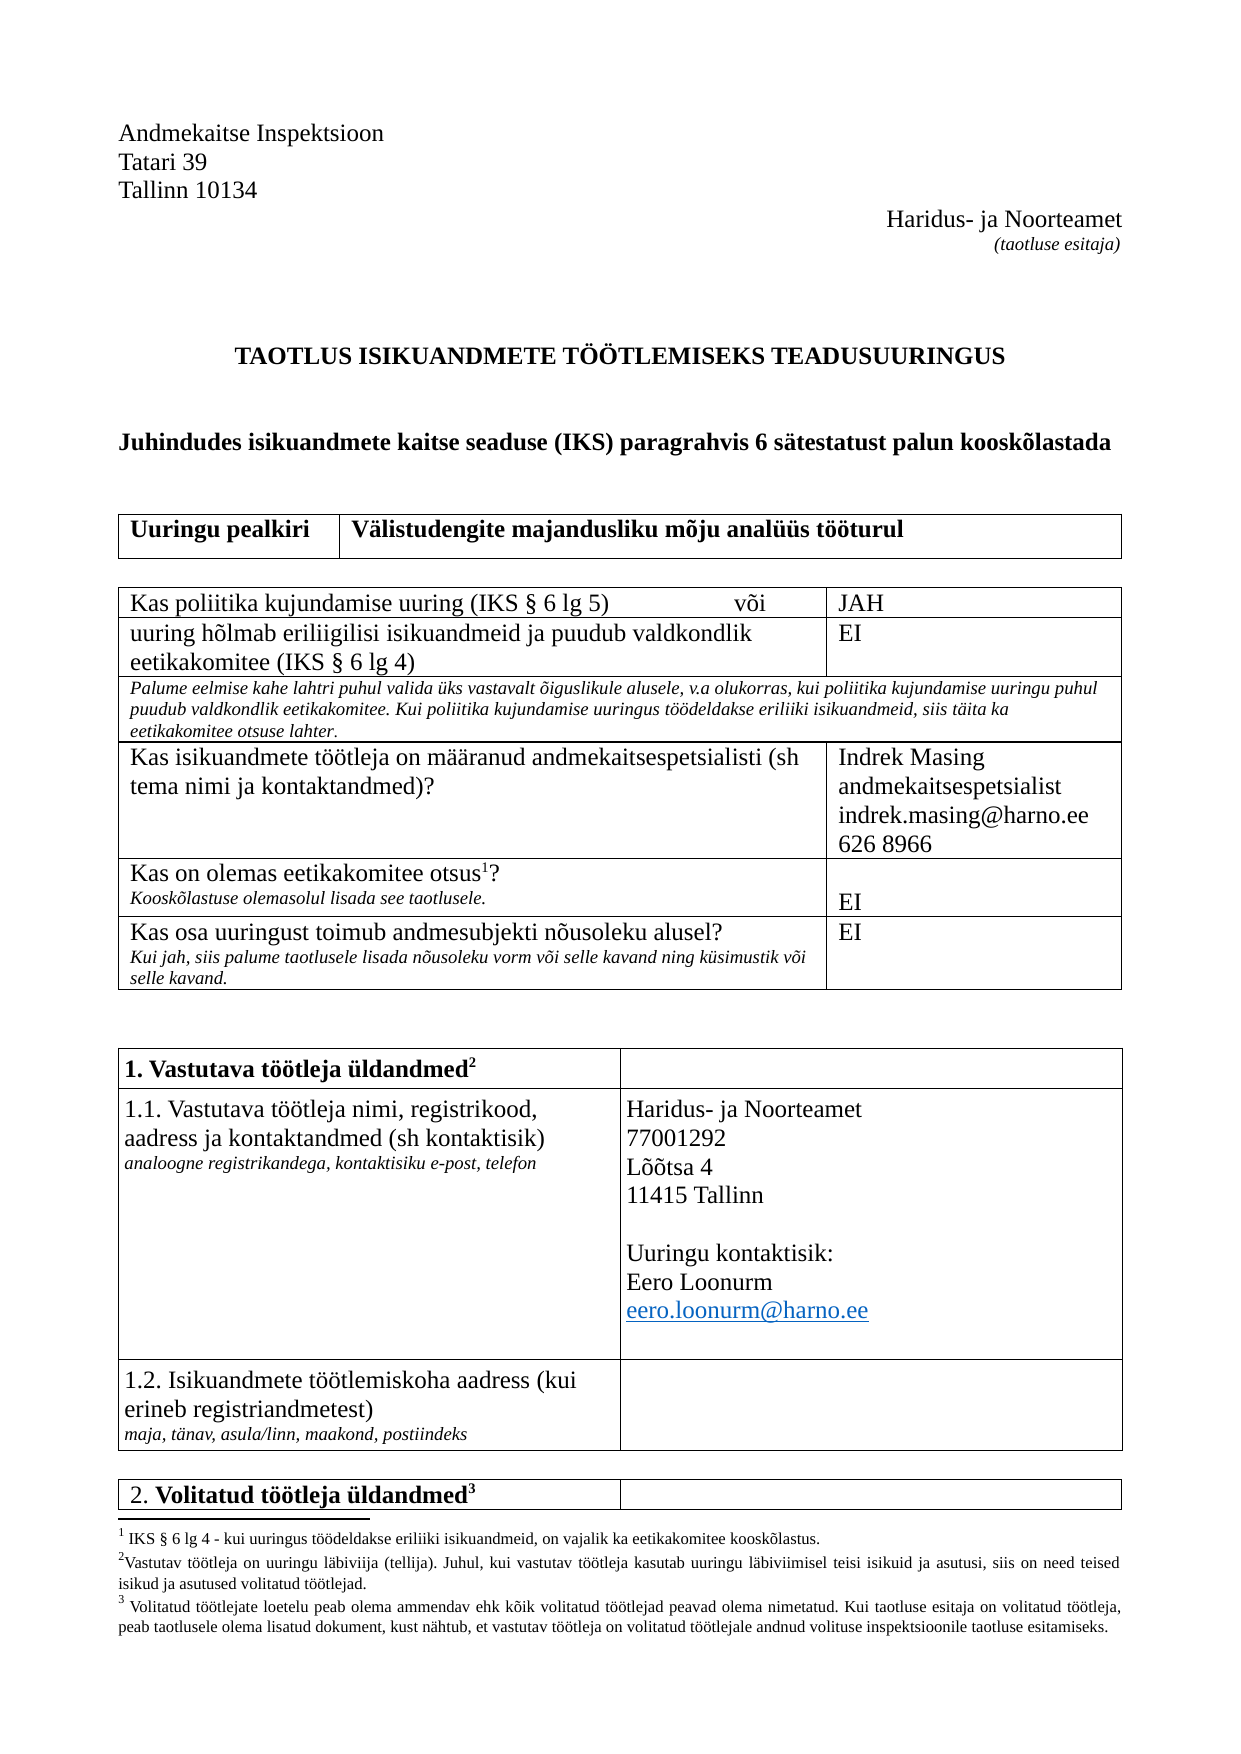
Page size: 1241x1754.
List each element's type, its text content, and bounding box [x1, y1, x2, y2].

table_cell EI [827, 618, 1121, 676]
table_header [621, 1480, 1121, 1509]
table_header Kas poliitika kujundamise uuring (IKS § 6 lg 5) või [119, 588, 826, 617]
table_cell Indrek Masing andmekaitsespetsialist indrek.masing@harno.ee 626 8966 [827, 743, 1121, 857]
table_header 1. Vastutava töötleja üldandmed [119, 1049, 620, 1088]
text TAOTLUS ISIKUANDMETE TÖÖTLEMISEKS TEADUSUURINGUS [118, 341, 1122, 370]
table_header Välistudengite majandusliku mõju analüüs tööturul [340, 515, 1121, 557]
table_cell 1.2. Isikuandmete töötlemiskoha aadress (kui erineb registriandmetest) maja, tänav, asula/linn, maakond, postiindeks [119, 1360, 620, 1450]
table_cell EI [827, 859, 1121, 916]
table_cell Kas isikuandmete töötleja on määranud andmekaitsespetsialisti (sh tema nimi ja kontaktandmed)? [119, 743, 826, 857]
text Tatari 39 [118, 147, 1122, 176]
table_header JAH [827, 588, 1121, 617]
text Juhindudes isikuandmete kaitse seaduse (IKS) paragrahvis 6 sätestatust palun kooskõlastada [118, 427, 1122, 456]
table_header 2. Volitatud töötleja üldandmed [119, 1480, 620, 1509]
text Haridus- ja Noorteamet [118, 204, 1122, 233]
table_header [621, 1049, 1122, 1088]
table_cell uuring hõlmab eriliigilisi isikuandmeid ja puudub valdkondlik eetikakomitee (IKS § 6 lg 4) [119, 618, 826, 676]
text (taotluse esitaja) [118, 233, 1122, 255]
table_cell Palume eelmise kahe lahtri puhul valida üks vastavalt õiguslikule alusele, v.a olukorras, kui poliitika kujundamise uuringu puhul puudub valdkondlik eetikakomitee. Kui poliitika kujundamise uuringus töödeldakse eriliiki isikuandmeid, siis täita ka eetikakomitee otsuse lahter. [119, 677, 1121, 741]
table_cell Kas on olemas eetikakomitee otsus? Kooskõlastuse olemasolul lisada see taotlusele. [119, 859, 826, 916]
text Tallinn 10134 [118, 176, 1122, 204]
table_cell 1.1. Vastutava töötleja nimi, registrikood, aadress ja kontaktandmed (sh kontaktisik) analoogne registrikandega, kontaktisiku e-post, telefon [119, 1089, 620, 1359]
table_cell Kas osa uuringust toimub andmesubjekti nõusoleku alusel? Kui jah, siis palume taotlusele lisada nõusoleku vorm või selle kavand ning küsimustik või selle kavand. [119, 917, 826, 989]
table_cell EI [827, 917, 1121, 989]
table_cell Haridus- ja Noorteamet 77001292 Lõõtsa 4 11415 Tallinn Uuringu kontaktisik: Eero Loonurm eero.loonurm@harno.ee [621, 1089, 1122, 1359]
table_cell [621, 1360, 1122, 1450]
text Andmekaitse Inspektsioon [118, 118, 1122, 147]
table_header Uuringu pealkiri [119, 515, 339, 557]
